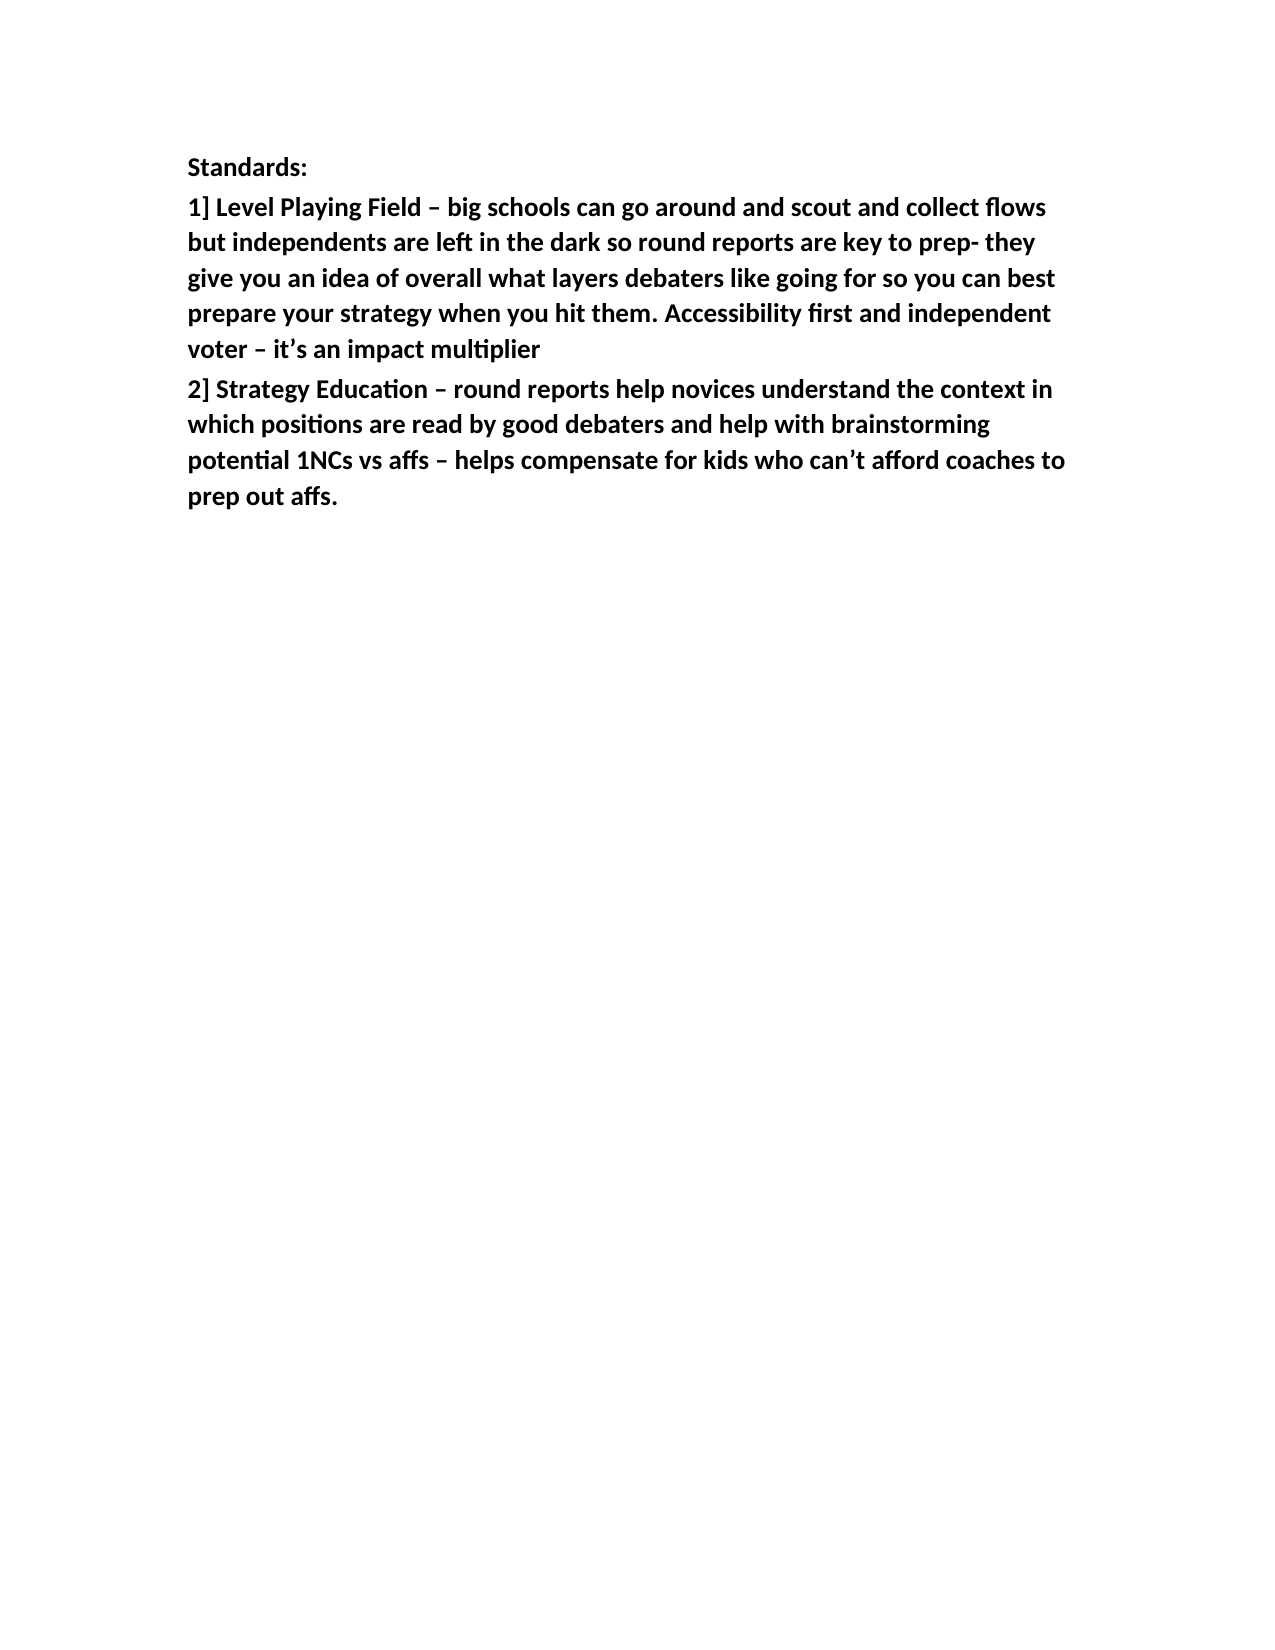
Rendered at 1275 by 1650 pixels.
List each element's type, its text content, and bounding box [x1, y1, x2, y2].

subtitle Standards: [187, 150, 1087, 183]
subtitle 2] Strategy Education – round reports help novices understand the context in which positions are read by good debaters and help with brainstorming potential 1NCs vs affs – helps compensate for kids who can’t afford coaches to prep out affs. [187, 372, 1087, 512]
subtitle 1] Level Playing Field – big schools can go around and scout and collect flows but independents are left in the dark so round reports are key to prep- they give you an idea of overall what layers debaters like going for so you can best prepare your strategy when you hit them. Accessibility first and independent voter – it’s an impact multiplier [187, 190, 1087, 365]
